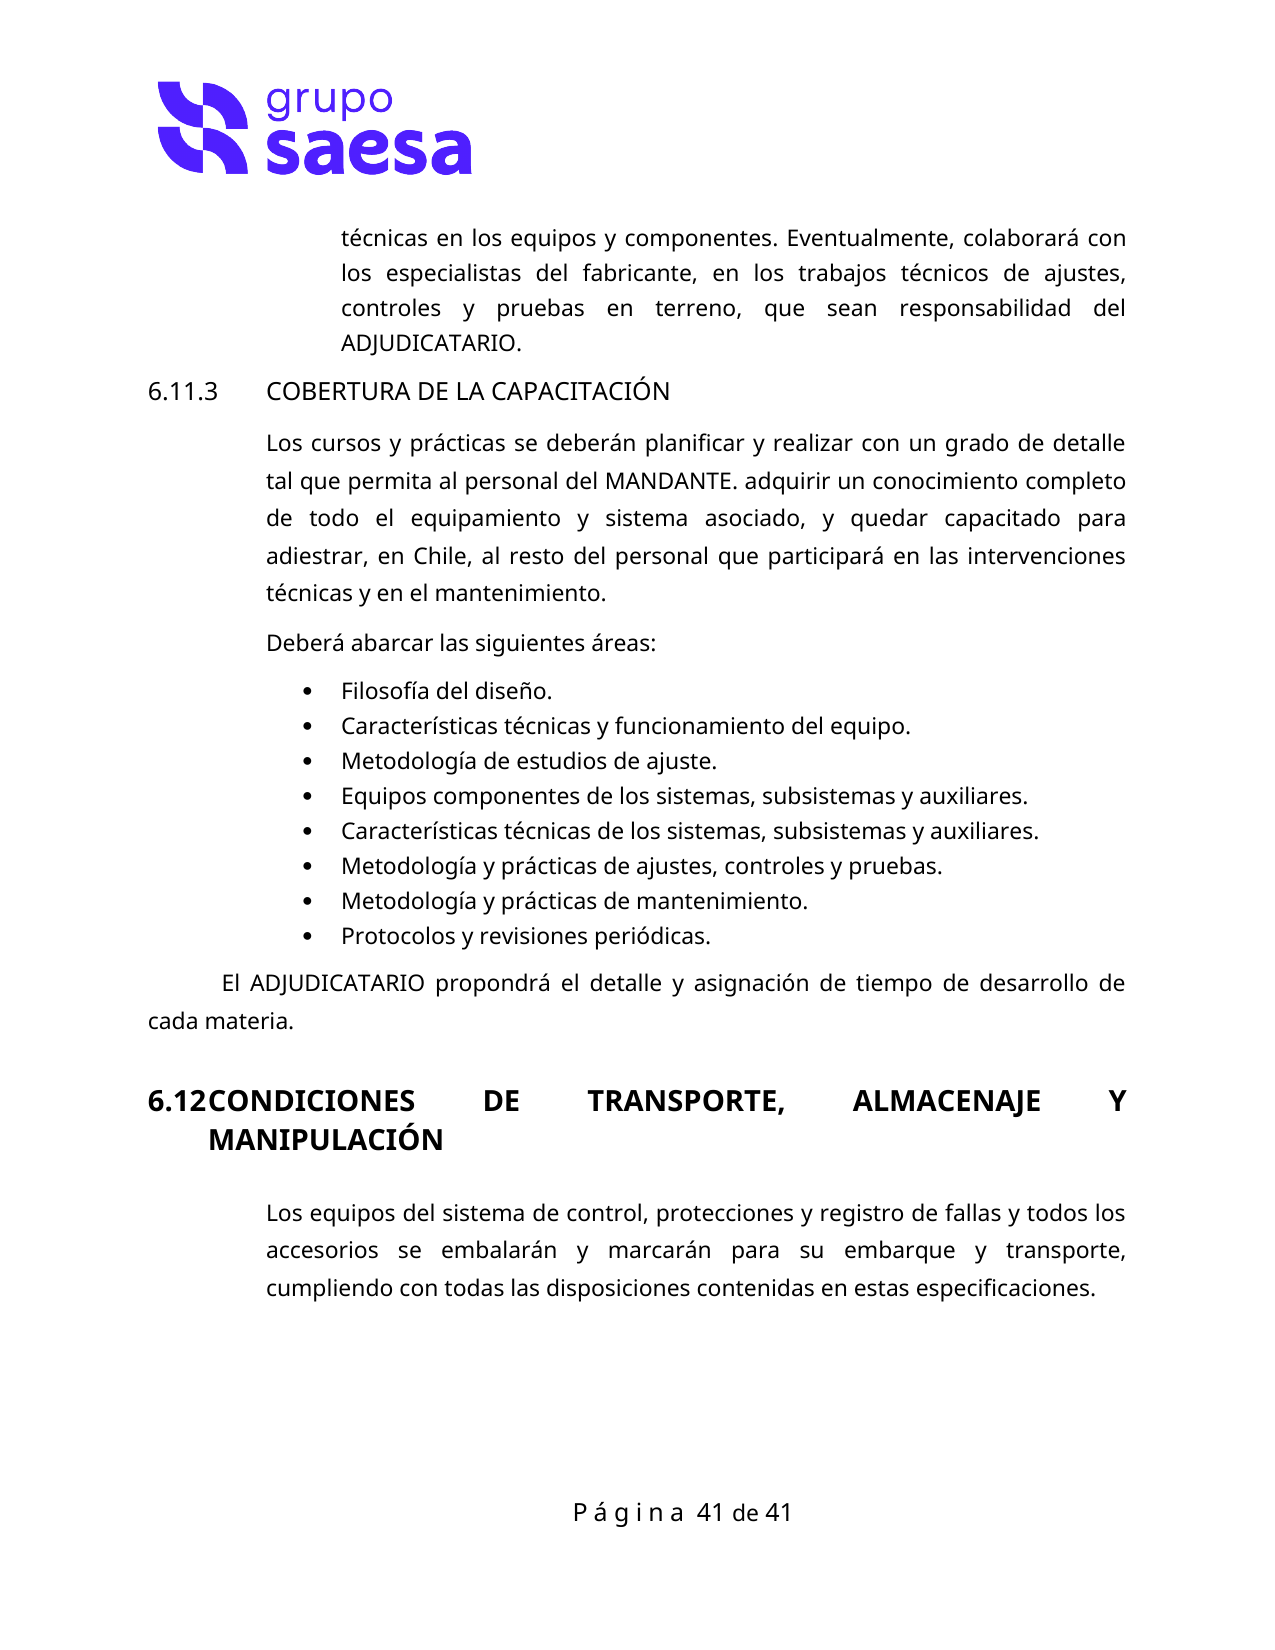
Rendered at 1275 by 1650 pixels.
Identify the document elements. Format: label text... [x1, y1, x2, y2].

list Características técnicas de los sistemas, subsistemas y auxiliares. [303, 815, 1127, 846]
subtitle CONDICIONES DE TRANSPORTE, ALMACENAJE Y MANIPULACIÓN [148, 1080, 1127, 1159]
list Protocolos y revisiones periódicas. [303, 920, 1127, 951]
picture [147, 73, 481, 178]
text El ADJUDICATARIO propondrá el detalle y asignación de tiempo de desarrollo de cada materia. [148, 967, 1127, 1036]
subtitle COBERTURA DE LA CAPACITACIÓN [148, 374, 1127, 408]
list Metodología de estudios de ajuste. [303, 745, 1127, 776]
text Los equipos del sistema de control, protecciones y registro de fallas y todos los accesorios se embalarán y marcarán para su embarque y transporte, cumpliendo con todas las disposiciones contenidas en estas especificaciones. [266, 1197, 1127, 1303]
text Deberá abarcar las siguientes áreas: [266, 627, 1127, 658]
list Equipos componentes de los sistemas, subsistemas y auxiliares. [303, 780, 1127, 811]
list Metodología y prácticas de mantenimiento. [303, 885, 1127, 916]
list Metodología y prácticas de ajustes, controles y pruebas. [303, 850, 1127, 881]
list Filosofía del diseño. [303, 675, 1127, 706]
list Características técnicas y funcionamiento del equipo. [303, 710, 1127, 741]
text Los cursos y prácticas se deberán planificar y realizar con un grado de detalle tal que permita al personal del MANDANTE. adquirir un conocimiento completo de todo el equipamiento y sistema asociado, y quedar capacitado para adiestrar, en Chile, al resto del personal que participará en las intervenciones técnicas y en el mantenimiento. [266, 427, 1127, 608]
